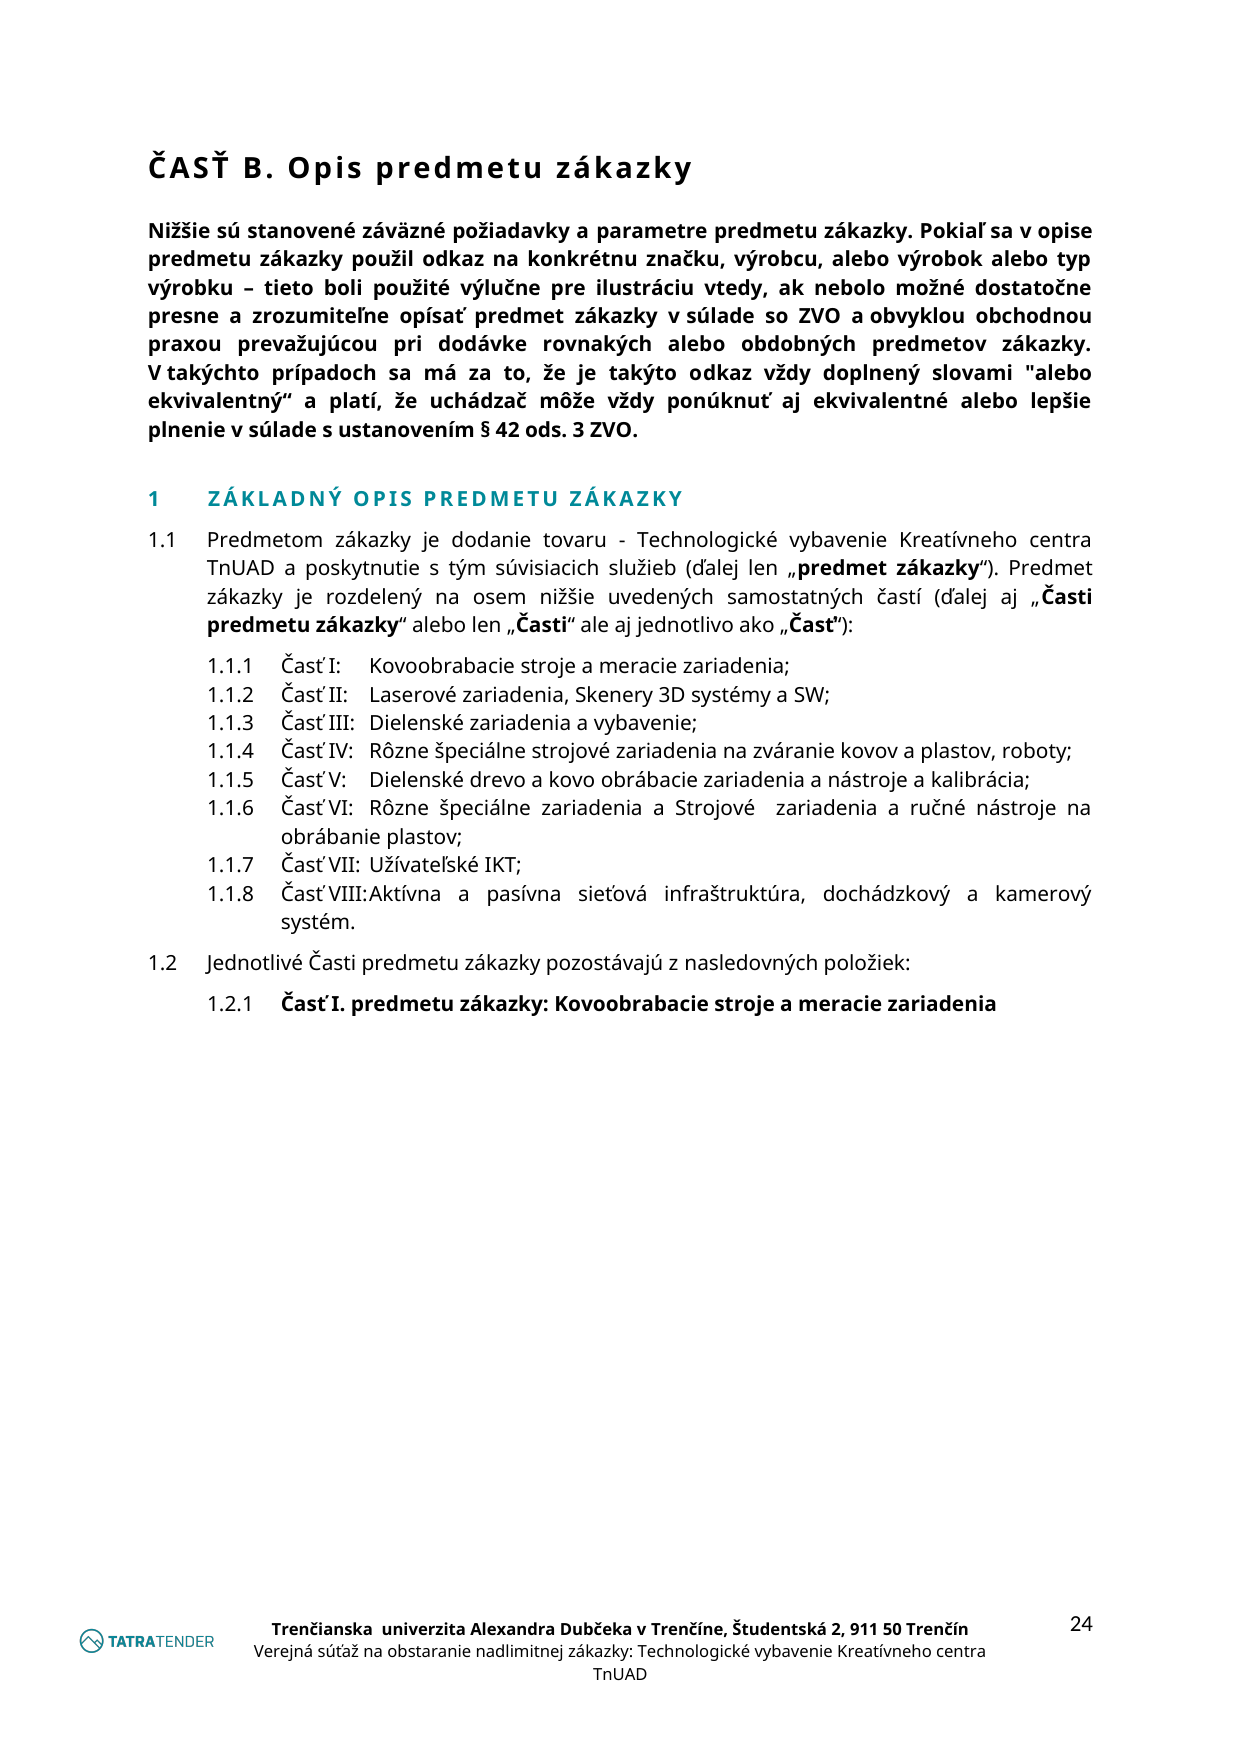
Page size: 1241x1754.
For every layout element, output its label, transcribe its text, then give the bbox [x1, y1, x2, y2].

text ČASŤ B. Opis predmetu zákazky [148, 148, 1093, 187]
subtitle Časť II: Laserové zariadenia, Skenery 3D systémy a SW; [207, 680, 1093, 708]
text Nižšie sú stanovené záväzné požiadavky a parametre predmetu zákazky. Pokiaľ sa v opise predmetu zákazky použil odkaz na konkrétnu značku, výrobcu, alebo výrobok alebo typ výrobku – tieto boli použité výlučne pre ilustráciu vtedy, ak nebolo možné dostatočne presne a zrozumiteľne opísať predmet zákazky v súlade so ZVO a obvyklou obchodnou praxou prevažujúcou pri dodávke rovnakých alebo obdobných predmetov zákazky. V takýchto prípadoch sa má za to, že je takýto odkaz vždy doplnený slovami "alebo ekvivalentný“ a platí, že uchádzač môže vždy ponúknuť aj ekvivalentné alebo lepšie plnenie v súlade s ustanovením § 42 ods. 3 ZVO. [148, 216, 1093, 443]
subtitle Časť III: Dielenské zariadenia a vybavenie; [207, 708, 1093, 737]
subtitle Časť IV: Rôzne špeciálne strojové zariadenia na zváranie kovov a plastov, roboty; [207, 737, 1093, 765]
subtitle Jednotlivé Časti predmetu zákazky pozostávajú z nasledovných položiek: [148, 948, 1093, 977]
subtitle Časť I: Kovoobrabacie stroje a meracie zariadenia; [207, 651, 1093, 680]
picture [77, 1617, 224, 1662]
subtitle Časť I. predmetu zákazky: Kovoobrabacie stroje a meracie zariadenia [207, 989, 1093, 1018]
subtitle Časť V: Dielenské drevo a kovo obrábacie zariadenia a nástroje a kalibrácia; [207, 765, 1093, 793]
subtitle Predmetom zákazky je dodanie tovaru - Technologické vybavenie Kreatívneho centra TnUAD a poskytnutie s tým súvisiacich služieb (ďalej len „predmet zákazky“). Predmet zákazky je rozdelený na osem nižšie uvedených samostatných častí (ďalej aj „Časti predmetu zákazky“ alebo len „Časti“ ale aj jednotlivo ako „Časť“): [148, 525, 1093, 639]
subtitle Časť VIII: Aktívna a pasívna sieťová infraštruktúra, dochádzkový a kamerový systém. [207, 879, 1093, 936]
list Základný opis predmetu zákazky [148, 484, 1093, 513]
subtitle Časť VI: Rôzne špeciálne zariadenia a Strojové zariadenia a ručné nástroje na obrábanie plastov; [207, 793, 1093, 850]
subtitle Časť VII: Užívateľské IKT; [207, 850, 1093, 879]
